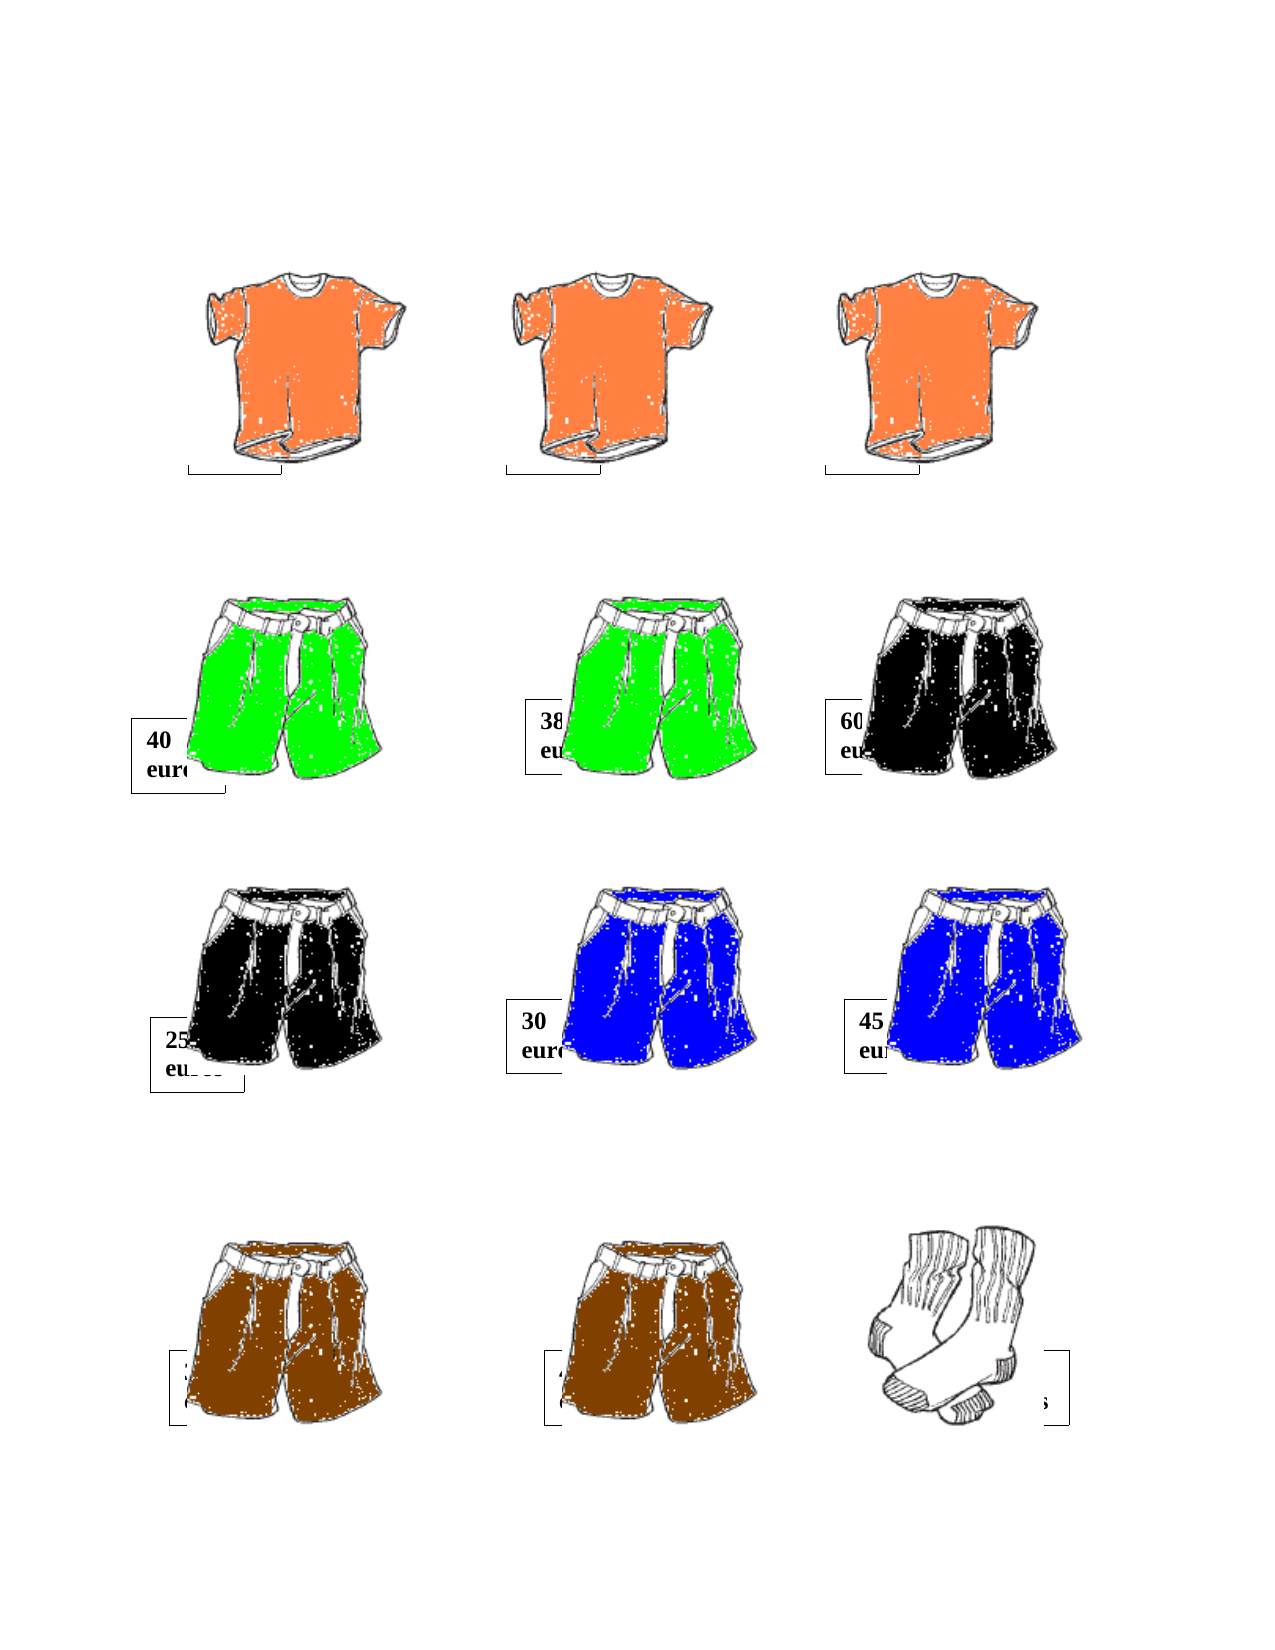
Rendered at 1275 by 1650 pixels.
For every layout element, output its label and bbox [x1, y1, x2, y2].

picture [562, 1224, 759, 1429]
picture [862, 580, 1059, 785]
picture [187, 264, 421, 465]
picture [493, 264, 728, 465]
picture [562, 580, 759, 785]
picture [187, 580, 384, 785]
picture [862, 1218, 1044, 1429]
picture [187, 870, 384, 1075]
picture [187, 1224, 384, 1429]
picture [887, 870, 1084, 1075]
picture [562, 870, 759, 1075]
picture [818, 264, 1053, 465]
